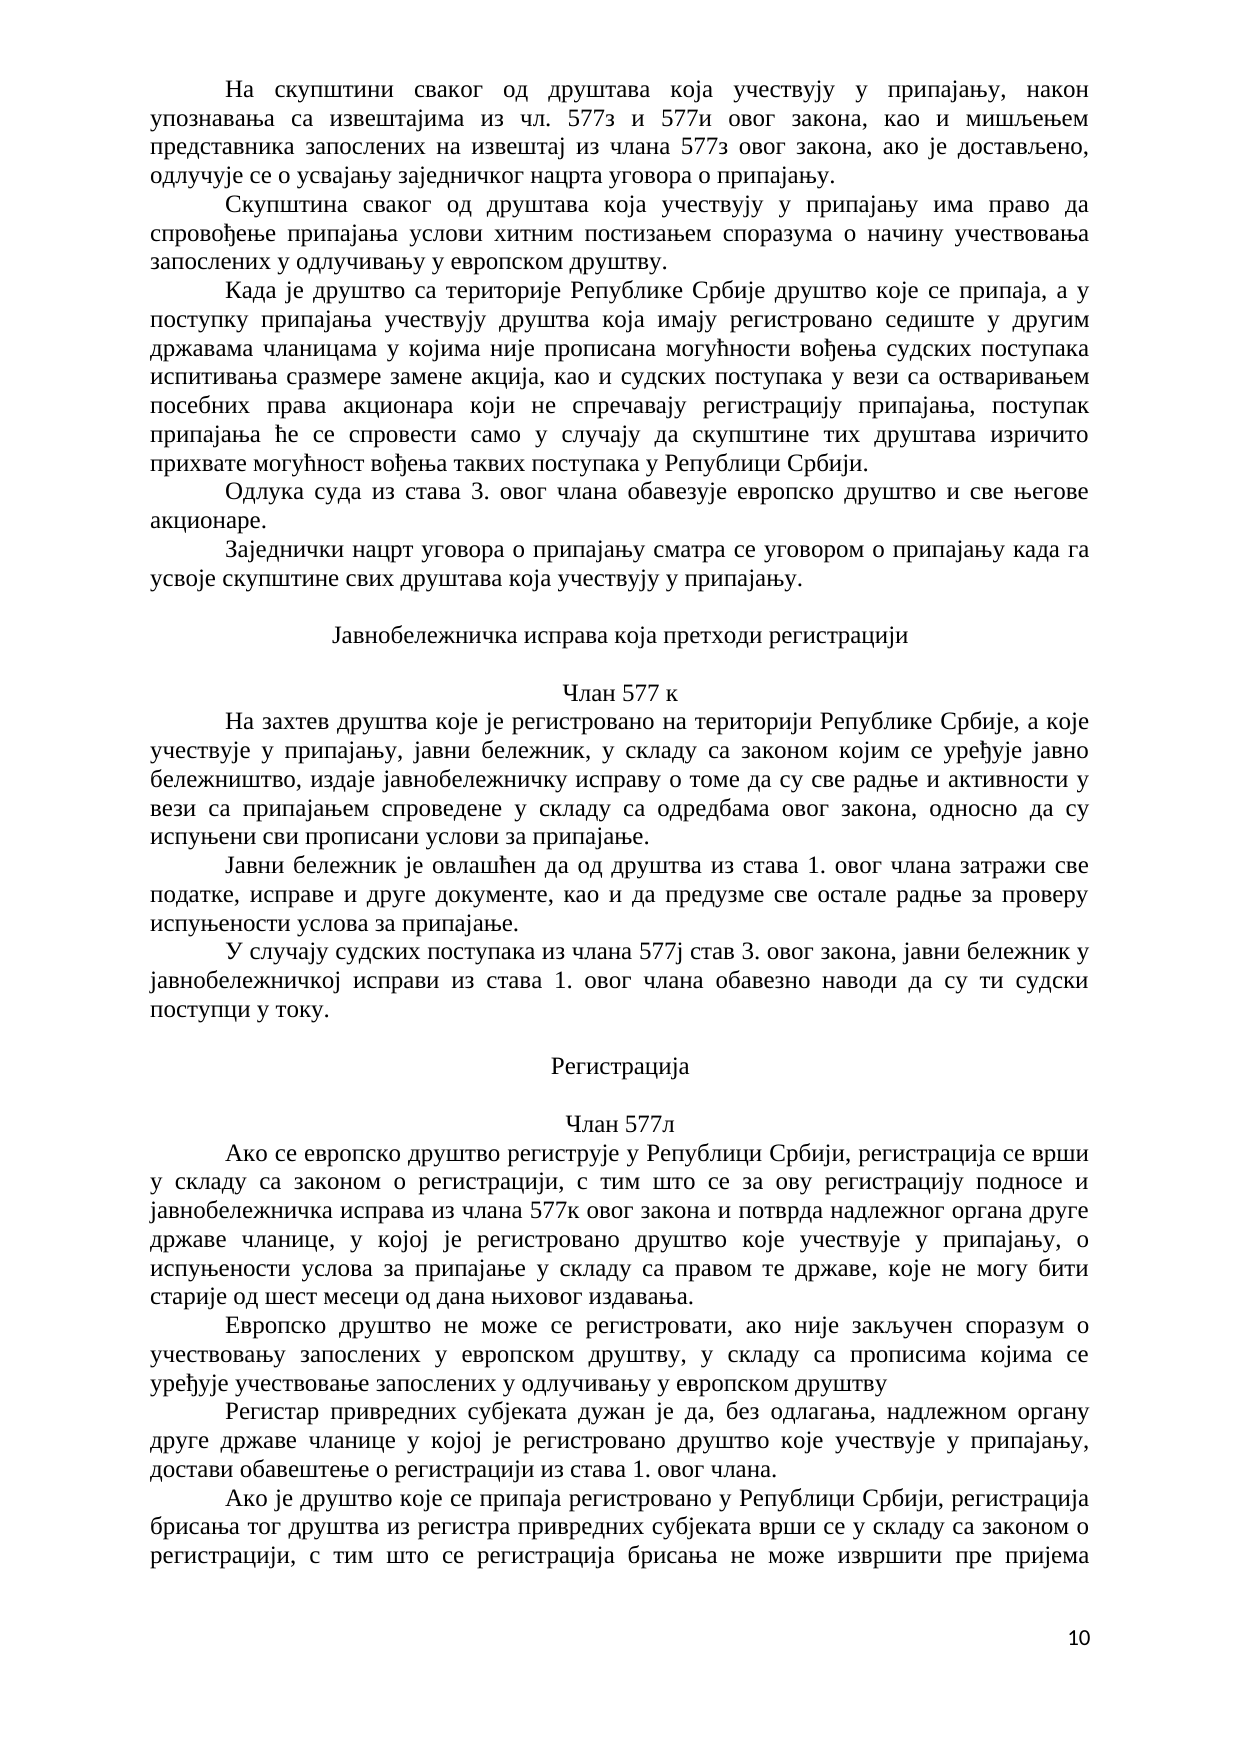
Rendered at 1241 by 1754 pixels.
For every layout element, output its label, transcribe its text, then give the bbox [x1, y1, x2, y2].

text Скупштина сваког од друштава која учествују у припајању има право да спровођење припајања услови хитним постизањем споразума о начину учествовања запослених у одлучивању у европском друштву. [150, 189, 1090, 275]
text Одлука суда из става 3. овог члана обавезује европско друштво и све његове акционаре. [150, 476, 1090, 534]
text Када је друштво са територије Републике Србије друштво које се припаја, а у поступку припајања учествују друштва која имају регистровано седиште у другим државама чланицама у којима није прописана могућности вођења судских поступака испитивања сразмере замене акција, као и судских поступака у вези са остваривањем посебних права акционара који не спречавају регистрацију припајања, поступак припајања ће се спровести само у случају да скупштине тих друштава изричито прихвате могућност вођења таквих поступака у Републици Србији. [150, 275, 1090, 476]
text Јавни бележник је овлашћен да од друштва из става 1. овог члана затражи све податке, исправе и друге документе, као и да предузме све остале радње за проверу испуњености услова за припајање. [150, 850, 1090, 936]
text Члан 577л [150, 1109, 1090, 1138]
text Регистар привредних субјеката дужан је да, без одлагања, надлежном органу друге државе чланице у којој је регистровано друштво које учествује у припајању, достави обавештење о регистрацији из става 1. овог члана. [150, 1396, 1090, 1483]
text Заједнички нацрт уговора о припајању сматра се уговором о припајању када га усвоје скупштине свих друштава која учествују у припајању. [150, 534, 1090, 591]
text Ако се европско друштво региструје у Републици Србији, регистрација се врши у складу са законом о регистрацији, с тим што се за ову регистрацију подносе и јавнобележничка исправа из члана 577к овог закона и потврда надлежног органа друге државе чланице, у којој је регистровано друштво које учествује у припајању, о испуњености услова за припајање у складу са правом те државе, које не могу бити старије од шест месеци од дана њиховог издавања. [150, 1138, 1090, 1310]
text На скупштини сваког од друштава која учествују у припајању, након упознавања са извештајима из чл. 577з и 577и овог закона, као и мишљењем представника запослених на извештај из члана 577з овог закона, ако је достављено, одлучује се о усвајању заједничког нацрта уговора о припајању. [150, 74, 1090, 189]
text Јавнобележничка исправа која претходи регистрацији [150, 620, 1090, 649]
text Европско друштво не може се регистровати, ако није закључен споразум о учествовању запослених у европском друштву, у складу са прописима којима се уређује учествовање запослених у одлучивању у европском друштву [150, 1310, 1090, 1396]
text У случају судских поступака из члана 577j став 3. овог закона, јавни бележник у јавнобележничкој исправи из става 1. овог члана обавезно наводи да су ти судски поступци у току. [150, 936, 1090, 1023]
text Члан 577 к [150, 678, 1090, 706]
text На захтев друштва које је регистровано на територији Републике Србије, а које учествује у припајању, јавни бележник, у складу са законом којим се уређује јавно бележништво, издаје јавнобележничку исправу о томе да су све радње и активности у вези са припајањем спроведене у складу са одредбама овог закона, односно да су испуњени сви прописани услови за припајање. [150, 706, 1090, 850]
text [150, 1483, 1090, 1569]
text Регистрација [150, 1051, 1090, 1080]
